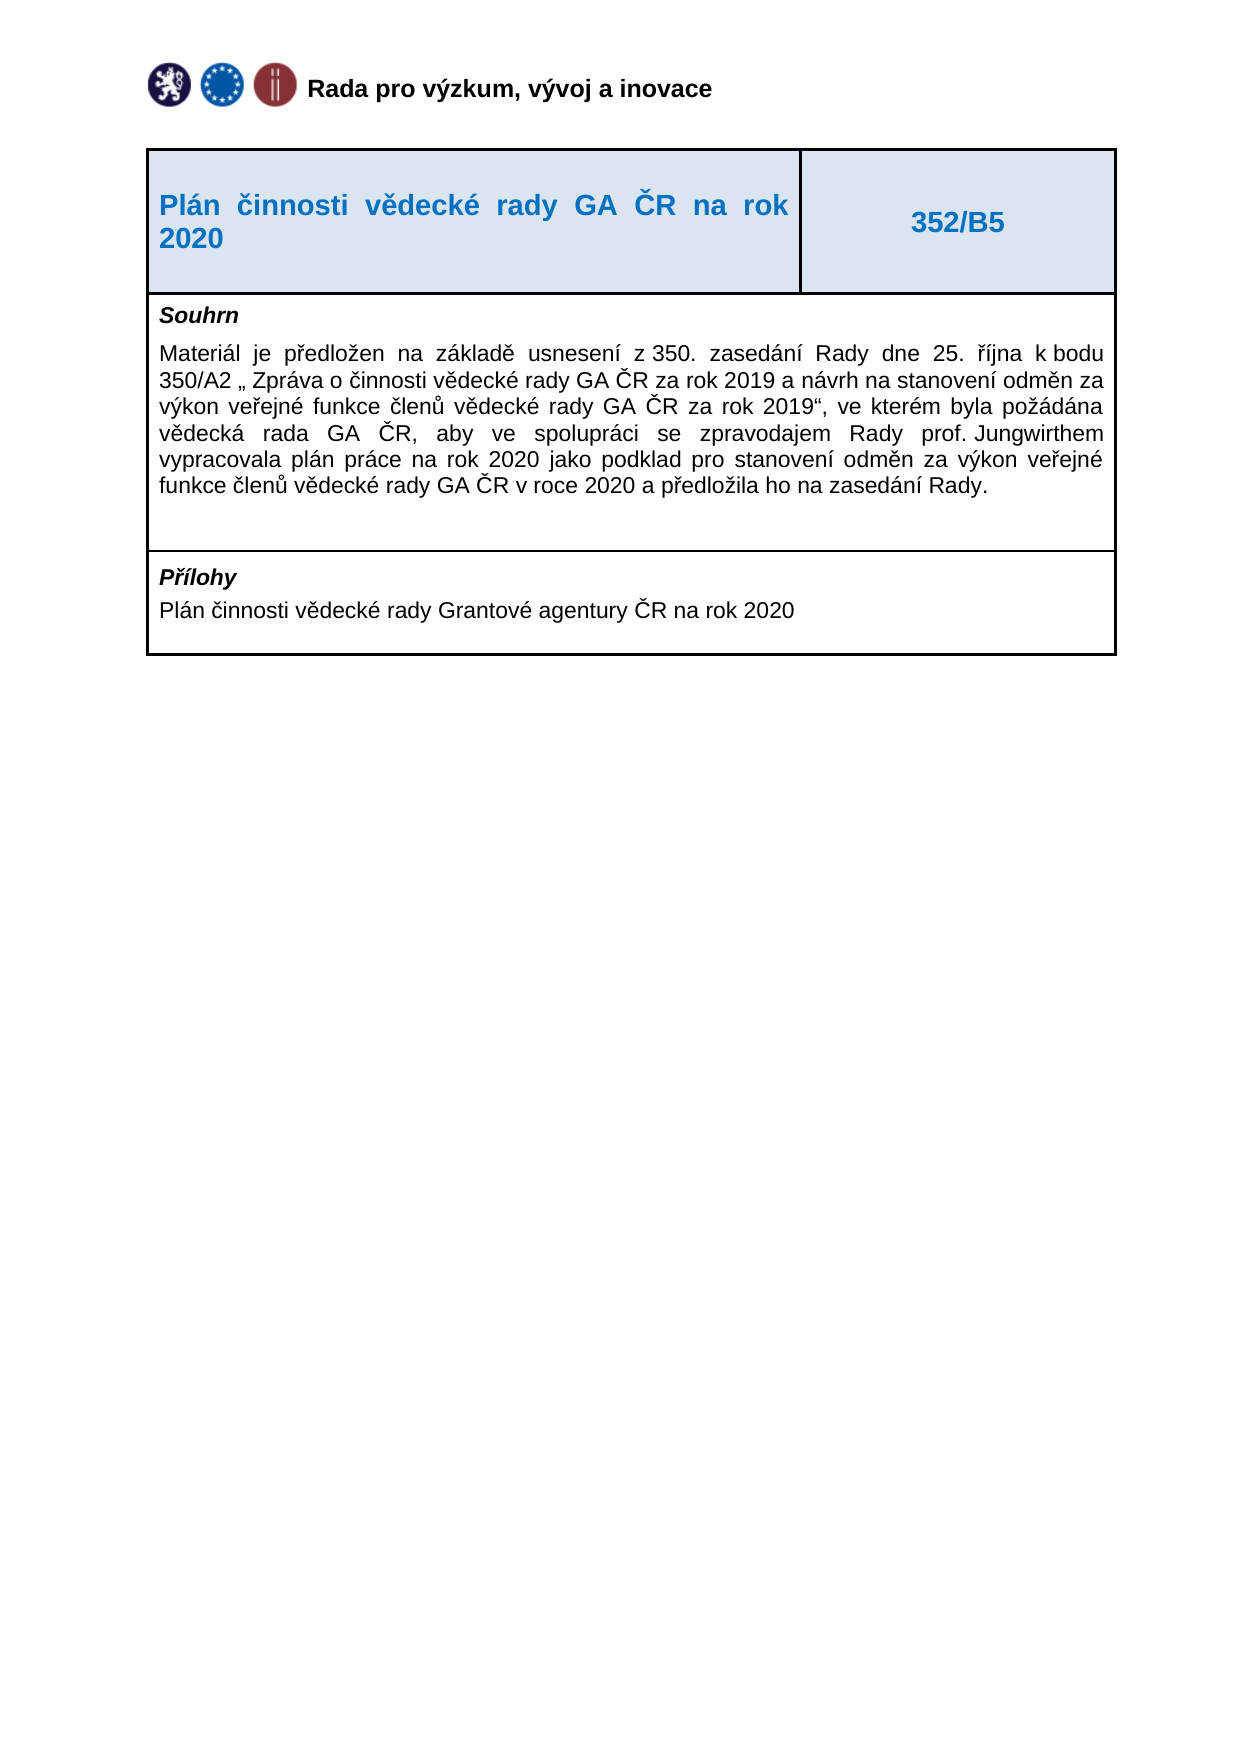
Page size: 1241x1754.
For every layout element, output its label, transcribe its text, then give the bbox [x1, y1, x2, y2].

table_header Plán činnosti vědecké rady GA ČR na rok 2020 [149, 151, 799, 292]
table_header 352/B5 [802, 151, 1114, 292]
picture [147, 62, 298, 108]
table_cell Přílohy Plán činnosti vědecké rady Grantové agentury ČR na rok 2020 [149, 552, 1114, 653]
table_cell Souhrn Materiál je předložen na základě usnesení z 350. zasedání Rady dne 25. října k bodu 350/A2 „ Zpráva o činnosti vědecké rady GA ČR za rok 2019 a návrh na stanovení odměn za výkon veřejné funkce členů vědecké rady GA ČR za rok 2019“, ve kterém byla požádána vědecká rada GA ČR, aby ve spolupráci se zpravodajem Rady prof. Jungwirthem vypracovala plán práce na rok 2020 jako podklad pro stanovení odměn za výkon veřejné funkce členů vědecké rady GA ČR v roce 2020 a předložila ho na zasedání Rady. [149, 295, 1114, 550]
